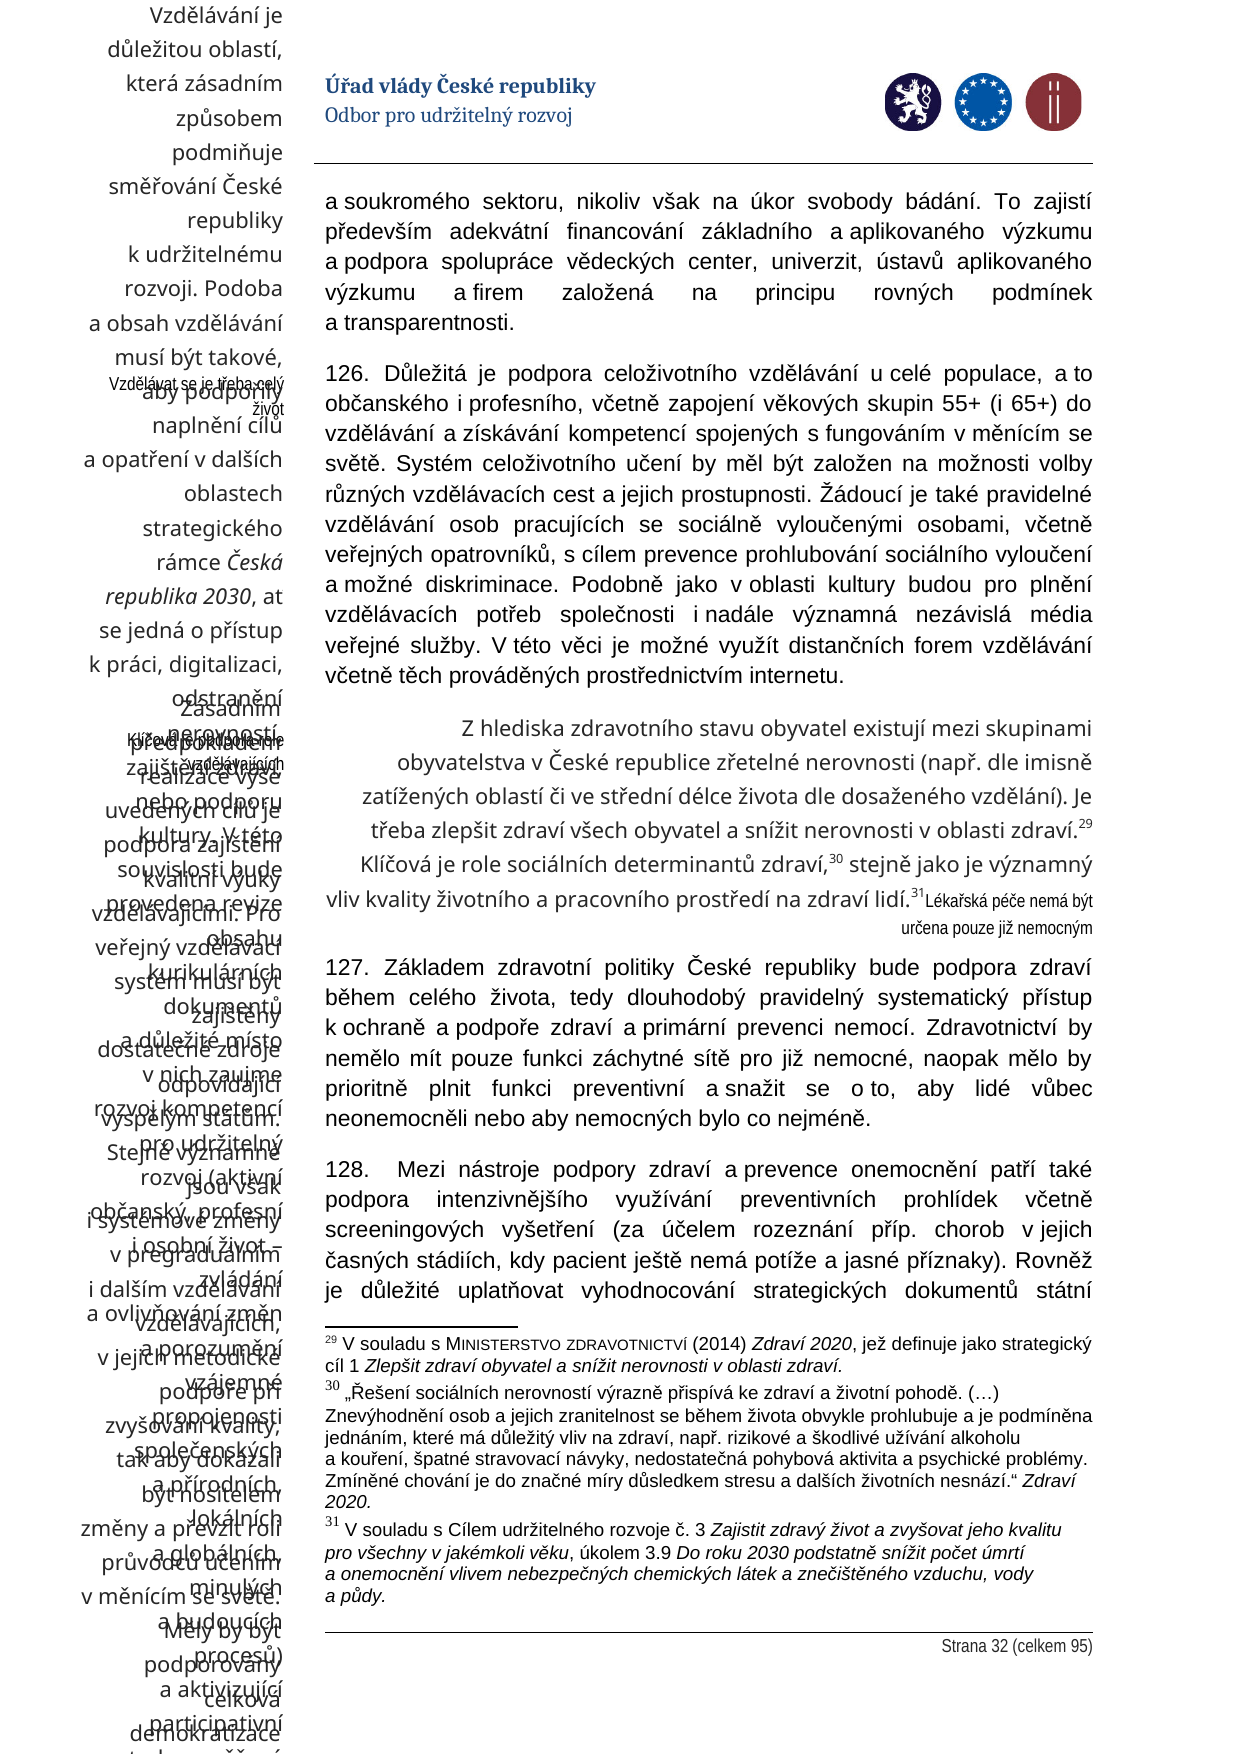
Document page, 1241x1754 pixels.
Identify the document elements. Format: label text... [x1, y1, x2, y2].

picture [885, 73, 1082, 131]
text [325, 188, 1093, 335]
text Je třeba snížit nerovnosti ve zdraví jednotlivých skupin společnosti [82, 0, 283, 1754]
text Základem zdravotní politiky České republiky bude podpora zdraví během celého života, tedy dlouhodobý pravidelný systematický přístup k ochraně a podpoře zdraví a primární prevenci nemocí. Zdravotnictví by nemělo mít pouze funkci záchytné sítě pro již nemocné, naopak mělo by prioritně plnit funkci preventivní a snažit se o to, aby lidé vůbec neonemocněli nebo aby nemocných bylo co nejméně. [325, 954, 1093, 1131]
text Lékařská péče nemá být určena pouze již nemocným [325, 713, 1093, 938]
text Důležitá je podpora celoživotního vzdělávání u celé populace, a to občanského i profesního, včetně zapojení věkových skupin 55+ (i 65+) do vzdělávání a získávání kompetencí spojených s fungováním v měnícím se světě. Systém celoživotního učení by měl být založen na možnosti volby různých vzdělávacích cest a jejich prostupnosti. Žádoucí je také pravidelné vzdělávání osob pracujících se sociálně vyloučenými osobami, včetně veřejných opatrovníků, s cílem prevence prohlubování sociálního vyloučení a možné diskriminace. Podobně jako v oblasti kultury budou pro plnění vzdělávacích potřeb společnosti i nadále významná nezávislá média veřejné služby. V této věci je možné využít distančních forem vzdělávání včetně těch prováděných prostřednictvím internetu. [325, 360, 1093, 688]
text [325, 1156, 1093, 1303]
